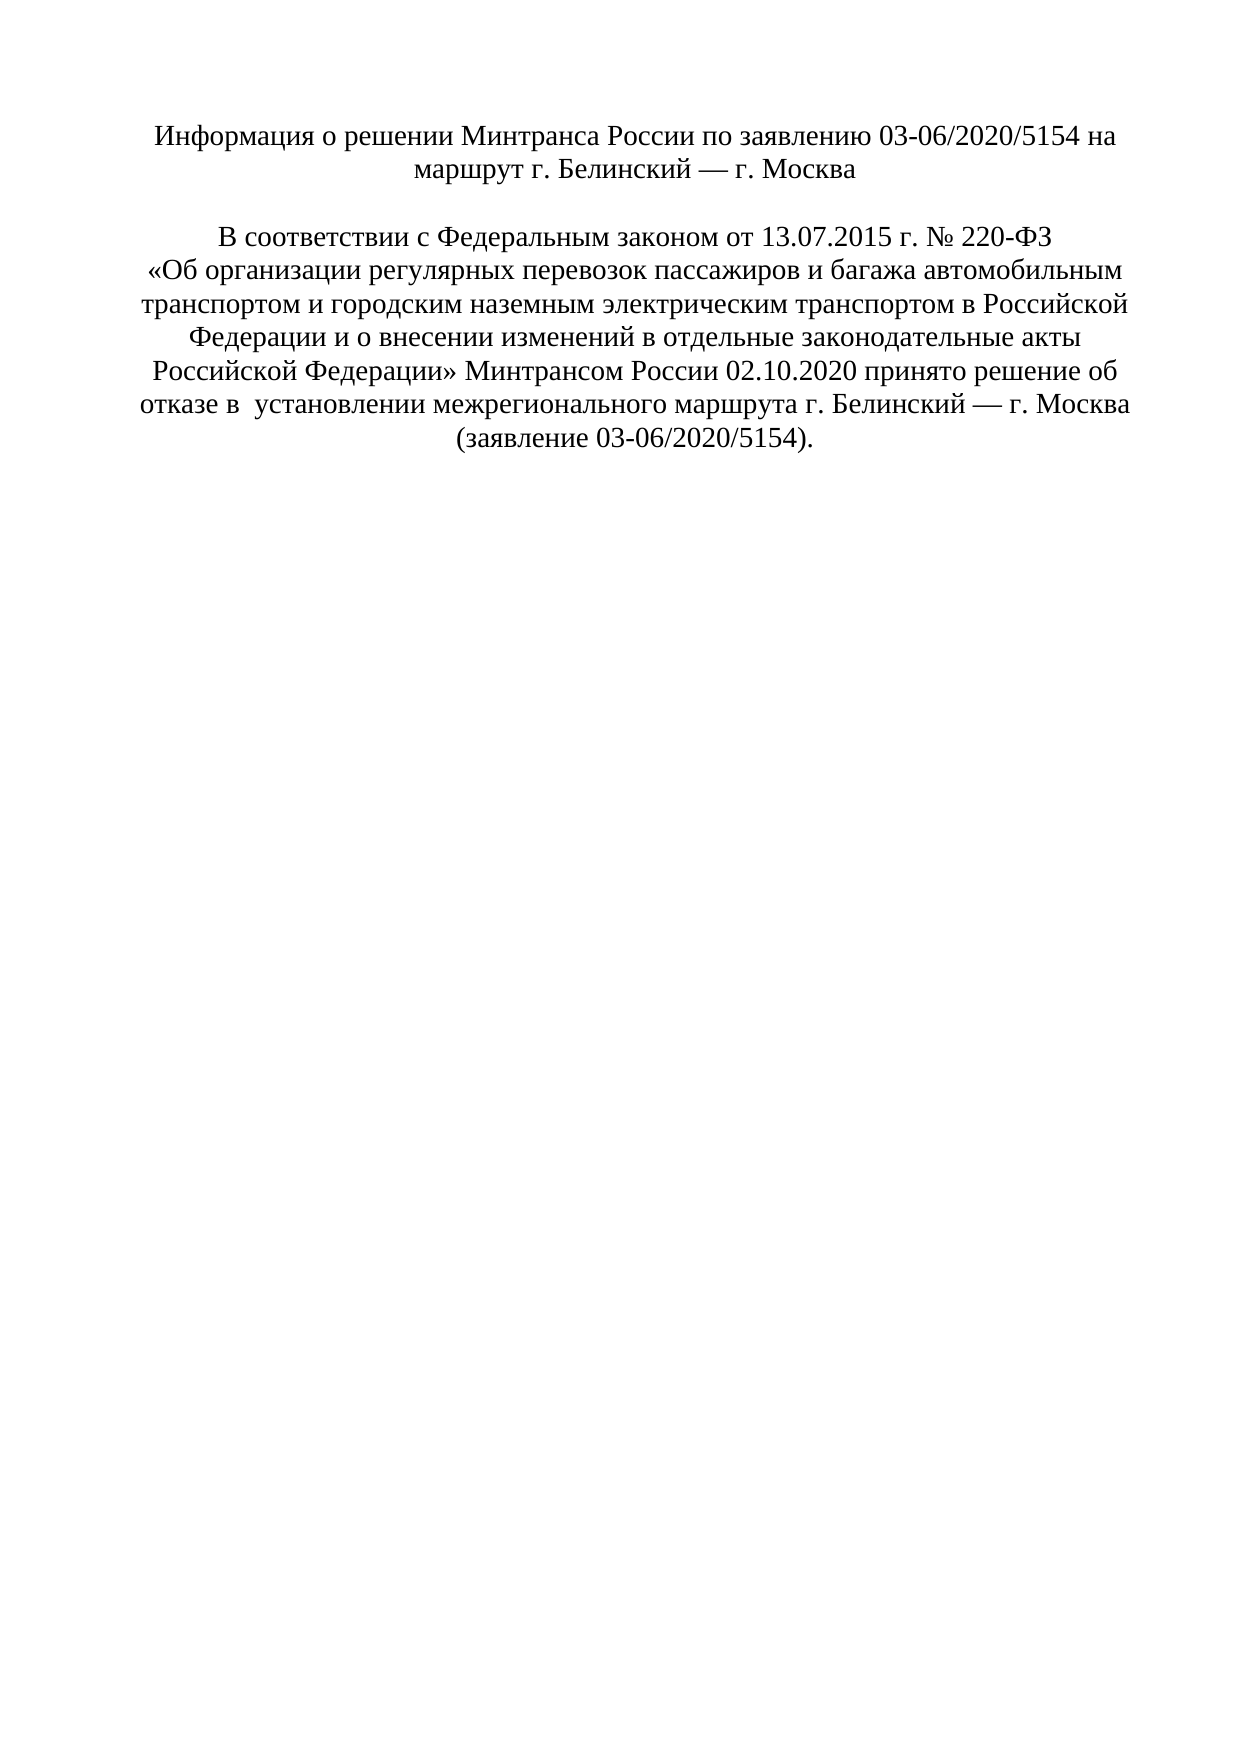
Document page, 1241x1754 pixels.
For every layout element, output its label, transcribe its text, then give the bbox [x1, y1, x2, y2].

text В соответствии с Федеральным законом от 13.07.2015 г. № 220-ФЗ «Об организации регулярных перевозок пассажиров и багажа автомобильным транспортом и городским наземным электрическим транспортом в Российской Федерации и о внесении изменений в отдельные законодательные акты Российской Федерации» Минтрансом России 02.10.2020 принято решение об отказе в установлении межрегионального маршрута г. Белинский — г. Москва (заявление 03-06/2020/5154). [118, 219, 1152, 453]
text Информация о решении Минтранса России по заявлению 03-06/2020/5154 на маршрут г. Белинский — г. Москва [118, 118, 1152, 185]
